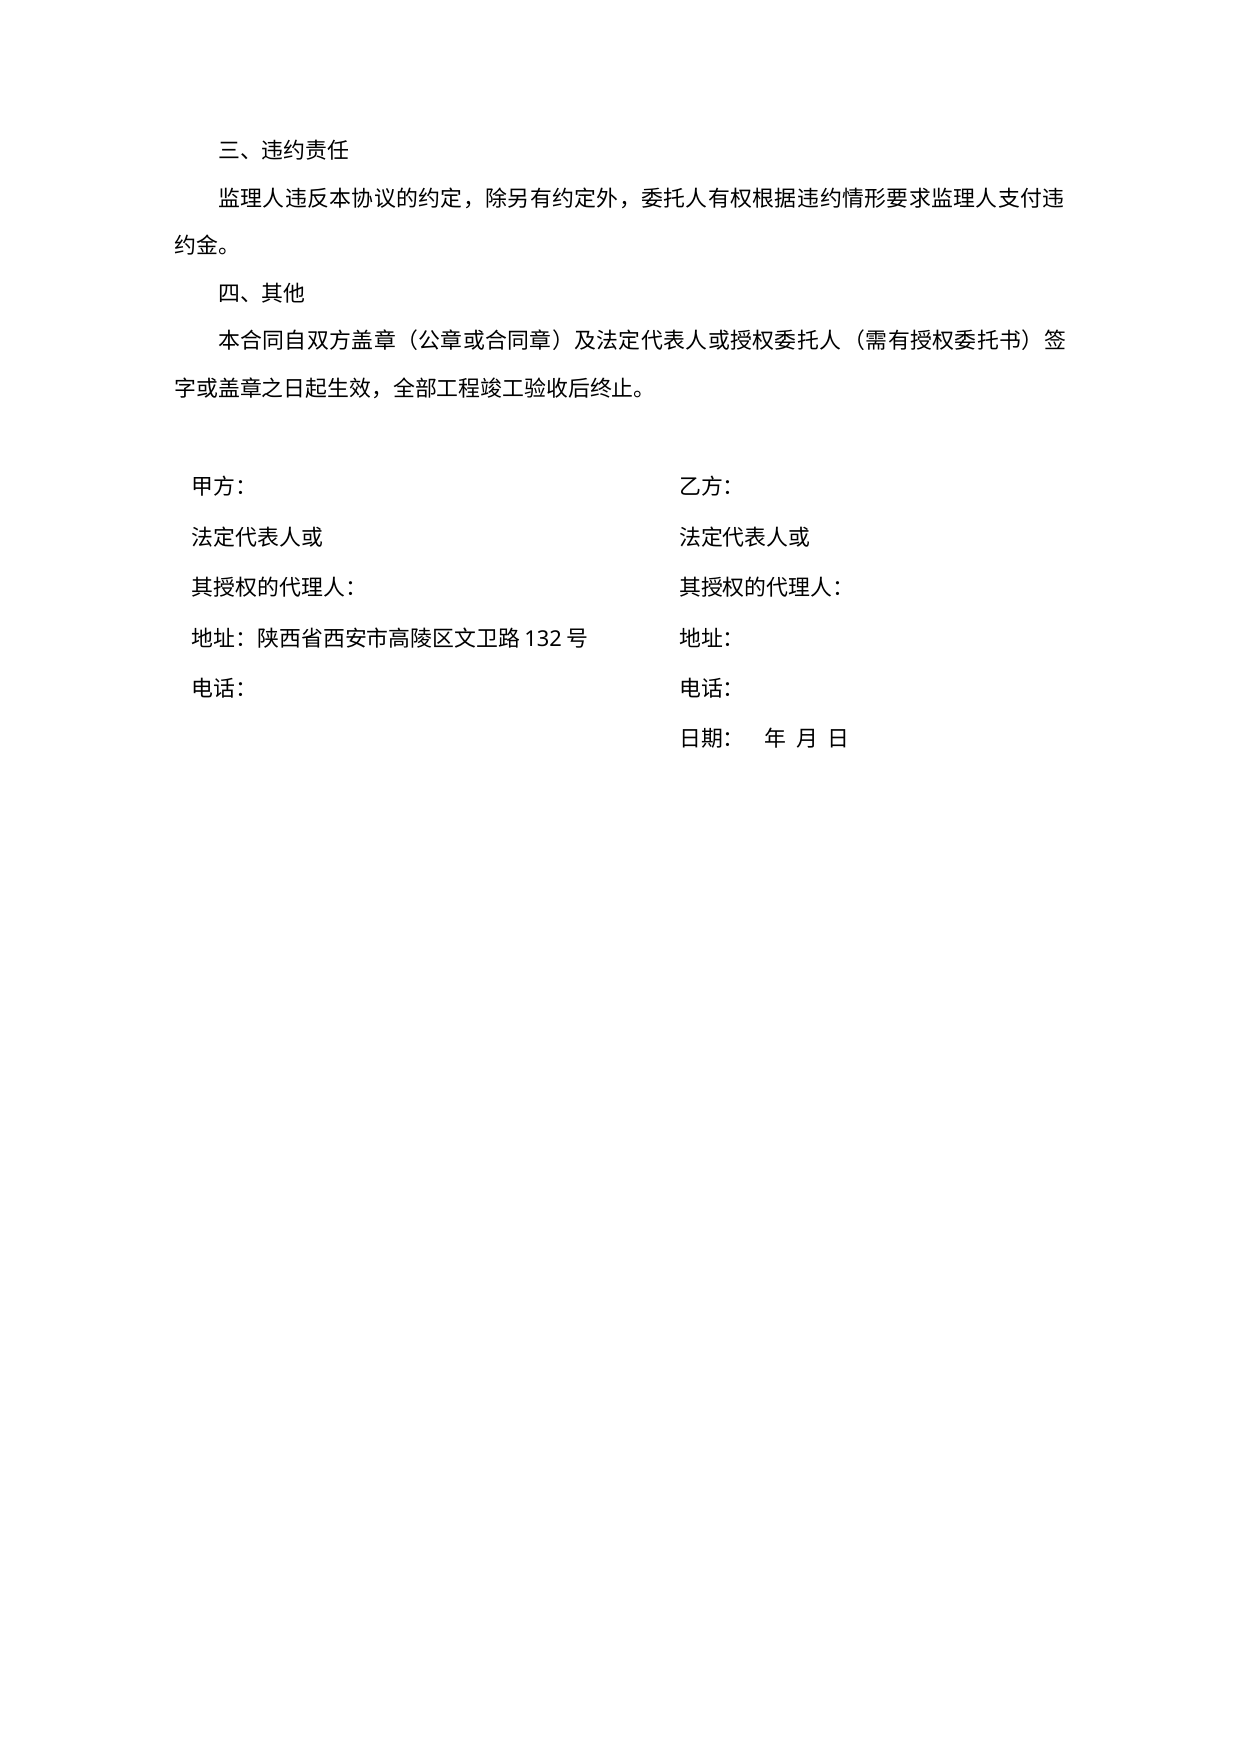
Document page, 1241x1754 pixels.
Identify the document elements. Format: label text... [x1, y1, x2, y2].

text 本合同自双方盖章（公章或合同章）及法定代表人或授权委托人（需有授权委托书）签字或盖章之日起生效，全部工程竣工验收后终止。 [174, 323, 1066, 403]
table_header 乙方： 法定代表人或 其授权的代理人： 地址： 电话： 日期： 年 月 日 [624, 468, 1155, 767]
text 四、其他 [174, 276, 1066, 308]
text 三、违约责任 [174, 133, 1066, 165]
text 监理人违反本协议的约定，除另有约定外，委托人有权根据违约情形要求监理人支付违约金。 [174, 181, 1066, 260]
table_header 甲方： 法定代表人或 其授权的代理人： 地址：陕西省西安市高陵区文卫路132号 电话： [137, 468, 624, 767]
